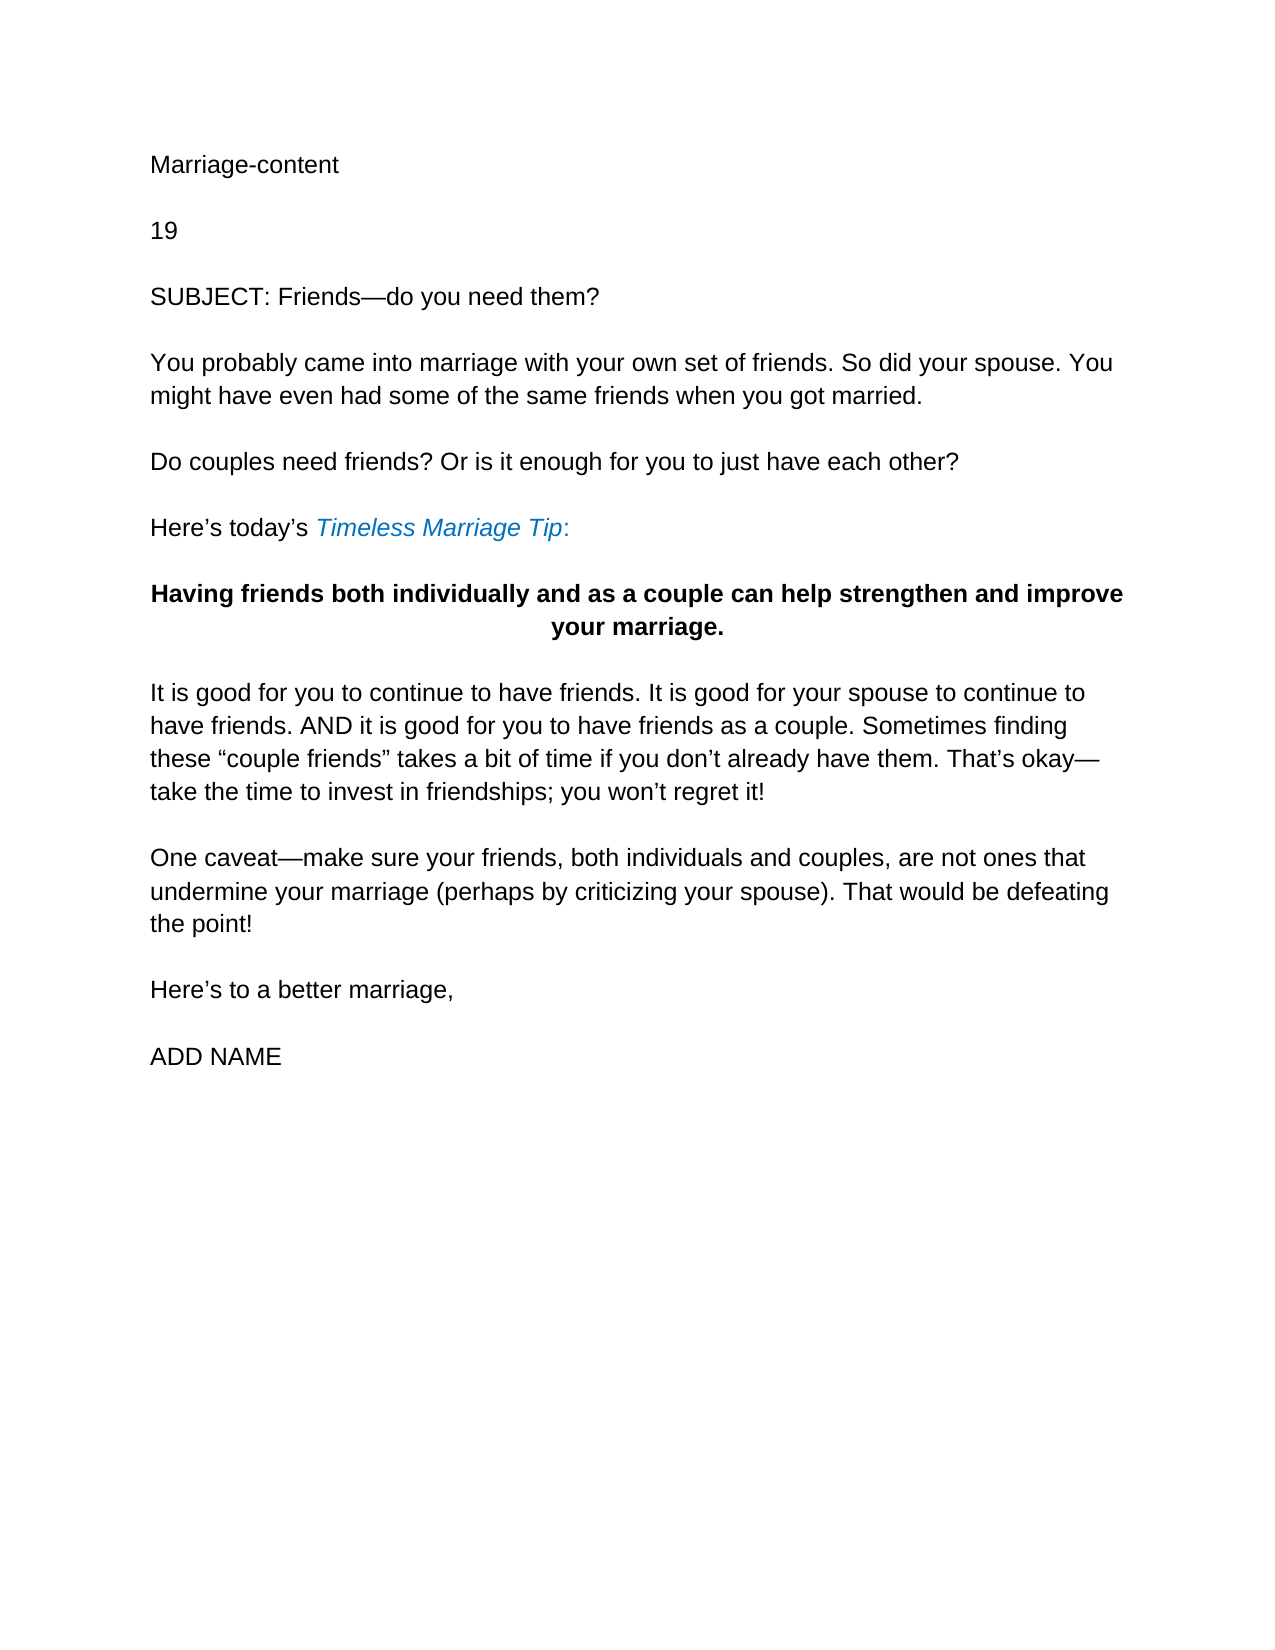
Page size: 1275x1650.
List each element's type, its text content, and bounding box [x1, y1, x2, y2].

text Marriage-content [150, 150, 1125, 179]
text Here’s to a better marriage, [150, 976, 1125, 1004]
text It is good for you to continue to have friends. It is good for your spouse to continue to have friends. AND it is good for you to have friends as a couple. Sometimes finding these “couple friends” takes a bit of time if you don’t already have them. That’s okay—take the time to invest in friendships; you won’t regret it! [150, 678, 1125, 806]
text SUBJECT: Friends—do you need them? [150, 282, 1125, 311]
text ADD NAME [150, 1042, 1125, 1070]
text 19 [150, 216, 1125, 245]
text Here’s today’s Timeless Marriage Tip: [150, 513, 1125, 542]
text One caveat—make sure your friends, both individuals and couples, are not ones that undermine your marriage (perhaps by criticizing your spouse). That would be defeating the point! [150, 843, 1125, 938]
text You probably came into marriage with your own set of friends. So did your spouse. You might have even had some of the same friends when you got married. [150, 348, 1125, 410]
text Having friends both individually and as a couple can help strengthen and improve your marriage. [150, 579, 1125, 641]
text Do couples need friends? Or is it enough for you to just have each other? [150, 447, 1125, 476]
